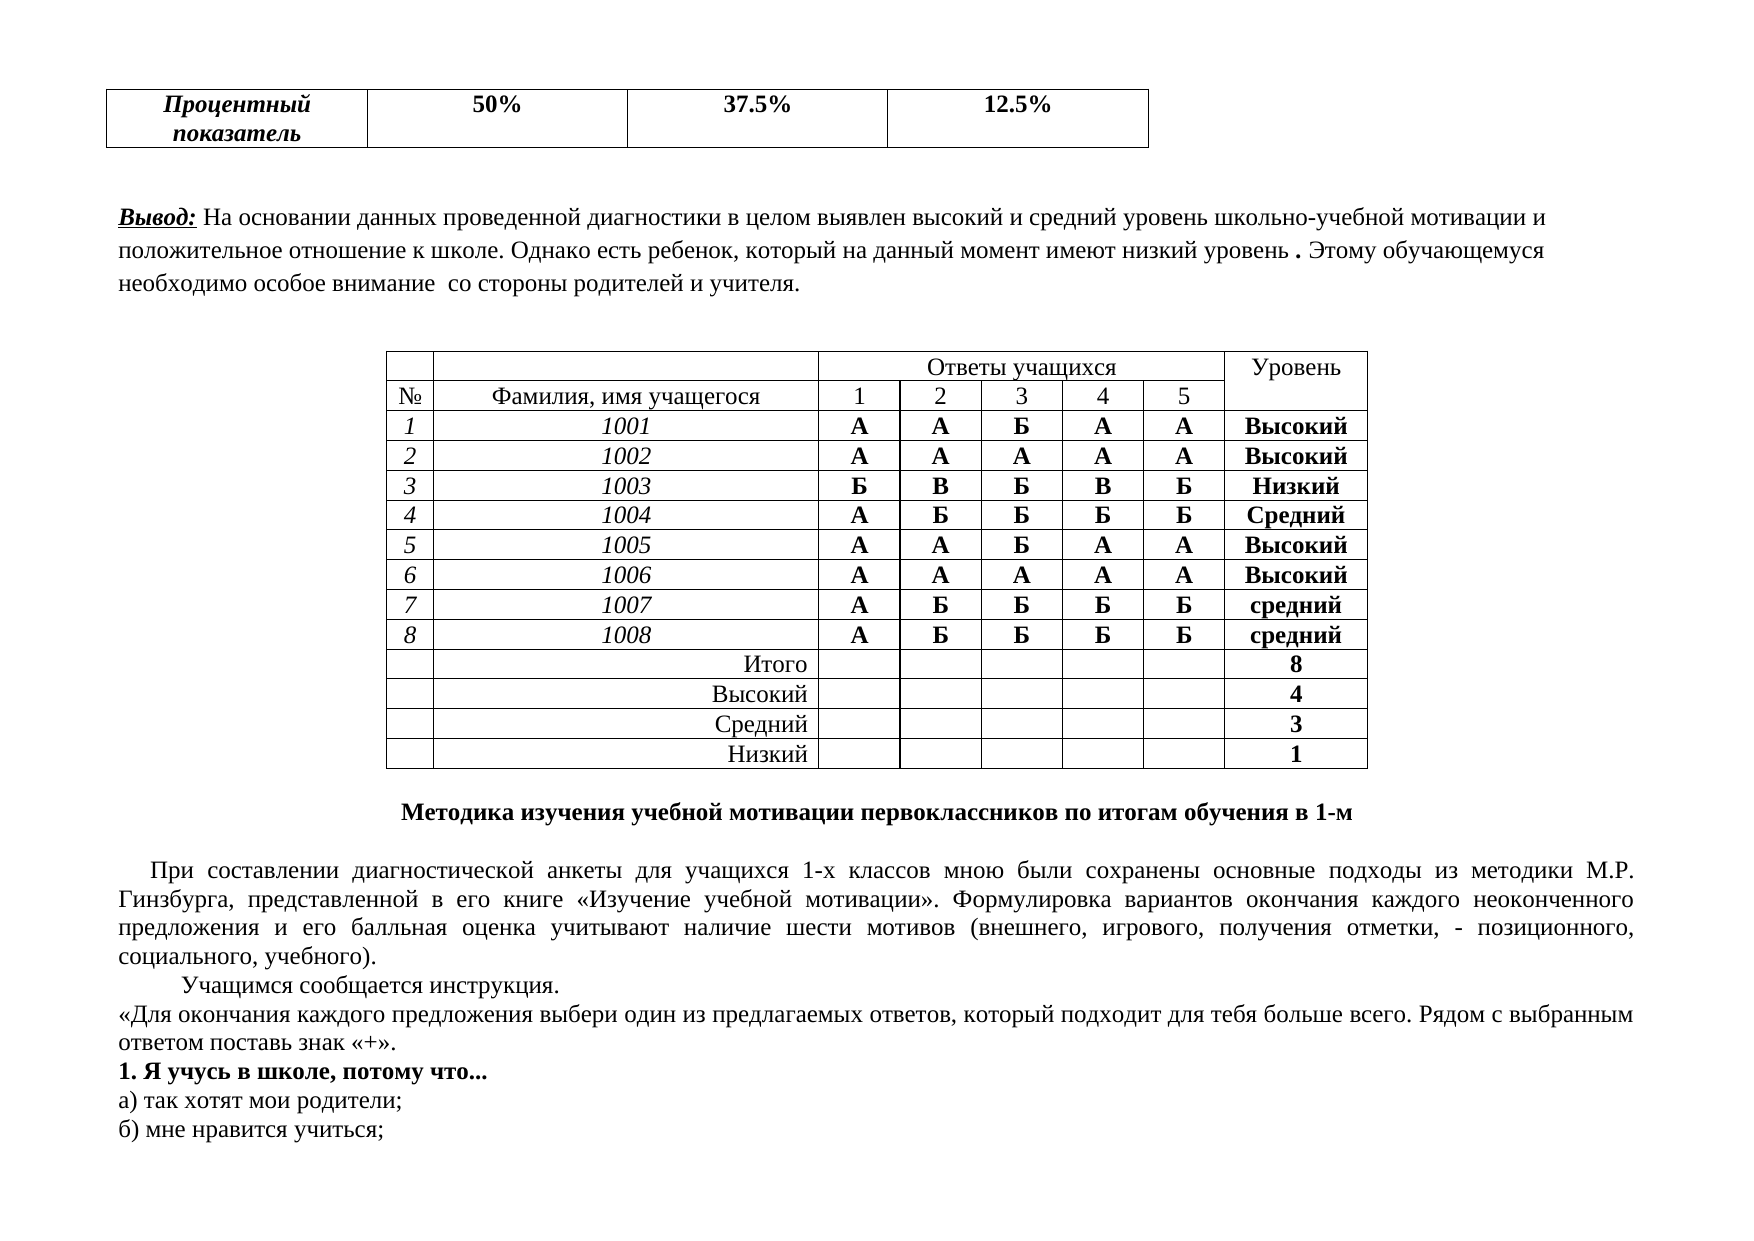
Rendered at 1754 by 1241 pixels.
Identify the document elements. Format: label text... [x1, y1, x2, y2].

table_cell Фамилия, имя учащегося [434, 381, 818, 410]
table_cell 1005 [434, 530, 818, 559]
table_cell [387, 679, 433, 708]
table_cell [1063, 739, 1143, 768]
table_cell [982, 679, 1062, 708]
table_cell Б [982, 620, 1062, 648]
table_cell № [387, 381, 433, 410]
text «Для окончания каждого предложения выбери один из предлагаемых ответов, который подходит для тебя больше всего. Рядом с выбранным ответом поставь знак «+». [118, 999, 1636, 1056]
table_cell [1063, 709, 1143, 738]
table_cell 8 [387, 620, 433, 648]
table_cell 1004 [434, 501, 818, 529]
table_cell Высокий [1225, 560, 1367, 589]
table_cell 1002 [434, 441, 818, 470]
table_cell [819, 679, 899, 708]
table_cell А [901, 411, 981, 440]
text Методика изучения учебной мотивации первоклассников по итогам обучения в 1-м [118, 797, 1636, 826]
table_cell А [819, 620, 899, 648]
table_cell 2 [901, 381, 981, 410]
table_cell [982, 650, 1062, 678]
table_cell средний [1225, 620, 1367, 648]
table_cell Б [1063, 590, 1143, 619]
table_cell Б [1144, 501, 1224, 529]
table_cell А [1144, 530, 1224, 559]
table_cell А [1144, 411, 1224, 440]
table_cell Итого [434, 650, 818, 678]
table_header Ответы учащихся [819, 352, 1224, 380]
table_cell 2 [387, 441, 433, 470]
table_cell [1144, 709, 1224, 738]
table_cell [387, 739, 433, 768]
table_cell Средний [1225, 501, 1367, 529]
table_cell Высокий [1225, 411, 1367, 440]
table_cell 8 [1225, 650, 1367, 678]
table_cell А [819, 530, 899, 559]
table_cell [1144, 739, 1224, 768]
table_cell Высокий [1225, 530, 1367, 559]
table_cell А [819, 411, 899, 440]
table_cell [1144, 650, 1224, 678]
table_cell 4 [1063, 381, 1143, 410]
table_cell Средний [434, 709, 818, 738]
table_cell 1 [819, 381, 899, 410]
table_cell Б [982, 501, 1062, 529]
table_cell 4 [1225, 679, 1367, 708]
table_cell А [1144, 441, 1224, 470]
table_cell 37.5% [628, 90, 887, 147]
text Вывод: На основании данных проведенной диагностики в целом выявлен высокий и средний уровень школьно-учебной мотивации и положительное отношение к школе. Однако есть ребенок, который на данный момент имеют низкий уровень . Этому обучающемуся необходимо особое внимание со стороны родителей и учителя. [118, 202, 1636, 297]
table_cell [819, 709, 899, 738]
table_cell А [982, 560, 1062, 589]
table_cell [1063, 650, 1143, 678]
table_cell А [982, 441, 1062, 470]
table_cell средний [1225, 590, 1367, 619]
table_cell А [819, 441, 899, 470]
table_cell 3 [1225, 709, 1367, 738]
text б) мне нравится учиться; [118, 1114, 1636, 1142]
table_cell Б [1144, 620, 1224, 648]
table_cell [901, 650, 981, 678]
table_cell 5 [1144, 381, 1224, 410]
table_cell Б [901, 590, 981, 619]
table_cell 5 [387, 530, 433, 559]
table_cell В [1063, 471, 1143, 499]
table_cell 50% [368, 90, 627, 147]
table_cell [387, 650, 433, 678]
table_cell [819, 650, 899, 678]
table_cell 1 [387, 411, 433, 440]
table_cell Б [1144, 590, 1224, 619]
table_cell [1144, 679, 1224, 708]
text 1. Я учусь в школе, потому что... [118, 1056, 1636, 1085]
table_cell 1007 [434, 590, 818, 619]
table_cell Высокий [1225, 441, 1367, 470]
table_cell А [901, 560, 981, 589]
table_header [387, 352, 433, 380]
text Учащимся сообщается инструкция. [118, 970, 1636, 999]
text При составлении диагностической анкеты для учащихся 1-х классов мною были сохранены основные подходы из методики М.Р. Гинзбурга, представленной в его книге «Изучение учебной мотивации». Формулировка вариантов окончания каждого неоконченного предложения и его балльная оценка учитывают наличие шести мотивов (внешнего, игрового, получения отметки, - позиционного, социального, учебного). [118, 855, 1636, 970]
table_cell А [819, 501, 899, 529]
text а) так хотят мои родители; [118, 1085, 1636, 1114]
table_cell А [1063, 560, 1143, 589]
table_cell 1 [1225, 739, 1367, 768]
table_cell Высокий [434, 679, 818, 708]
table_cell Б [982, 530, 1062, 559]
table_cell Б [819, 471, 899, 499]
table_cell Б [1063, 501, 1143, 529]
table_cell А [1063, 441, 1143, 470]
table_cell А [901, 530, 981, 559]
table_cell 1003 [434, 471, 818, 499]
table_cell Б [901, 501, 981, 529]
table_cell А [901, 441, 981, 470]
table_cell Б [1063, 620, 1143, 648]
table_cell Б [982, 471, 1062, 499]
table_cell Низкий [434, 739, 818, 768]
table_cell [982, 709, 1062, 738]
table_header [434, 352, 818, 380]
table_cell Б [1144, 471, 1224, 499]
table_cell [901, 679, 981, 708]
table_cell Низкий [1225, 471, 1367, 499]
table_cell 6 [387, 560, 433, 589]
table_cell Б [982, 411, 1062, 440]
table_cell 3 [387, 471, 433, 499]
table_cell 1001 [434, 411, 818, 440]
table_cell [387, 709, 433, 738]
table_cell А [1063, 530, 1143, 559]
table_cell А [819, 560, 899, 589]
table_cell 1006 [434, 560, 818, 589]
table_cell А [1144, 560, 1224, 589]
table_cell [901, 709, 981, 738]
table_cell В [901, 471, 981, 499]
table_cell Б [982, 590, 1062, 619]
table_header Уровень [1225, 352, 1367, 410]
table_cell А [1063, 411, 1143, 440]
table_cell [819, 739, 899, 768]
table_cell [1063, 679, 1143, 708]
table_cell [982, 739, 1062, 768]
table_cell А [819, 590, 899, 619]
table_cell 1008 [434, 620, 818, 648]
table_cell 7 [387, 590, 433, 619]
table_cell 3 [982, 381, 1062, 410]
table_cell 12.5% [888, 90, 1148, 147]
table_cell Б [901, 620, 981, 648]
table_cell 4 [387, 501, 433, 529]
table_cell [901, 739, 981, 768]
